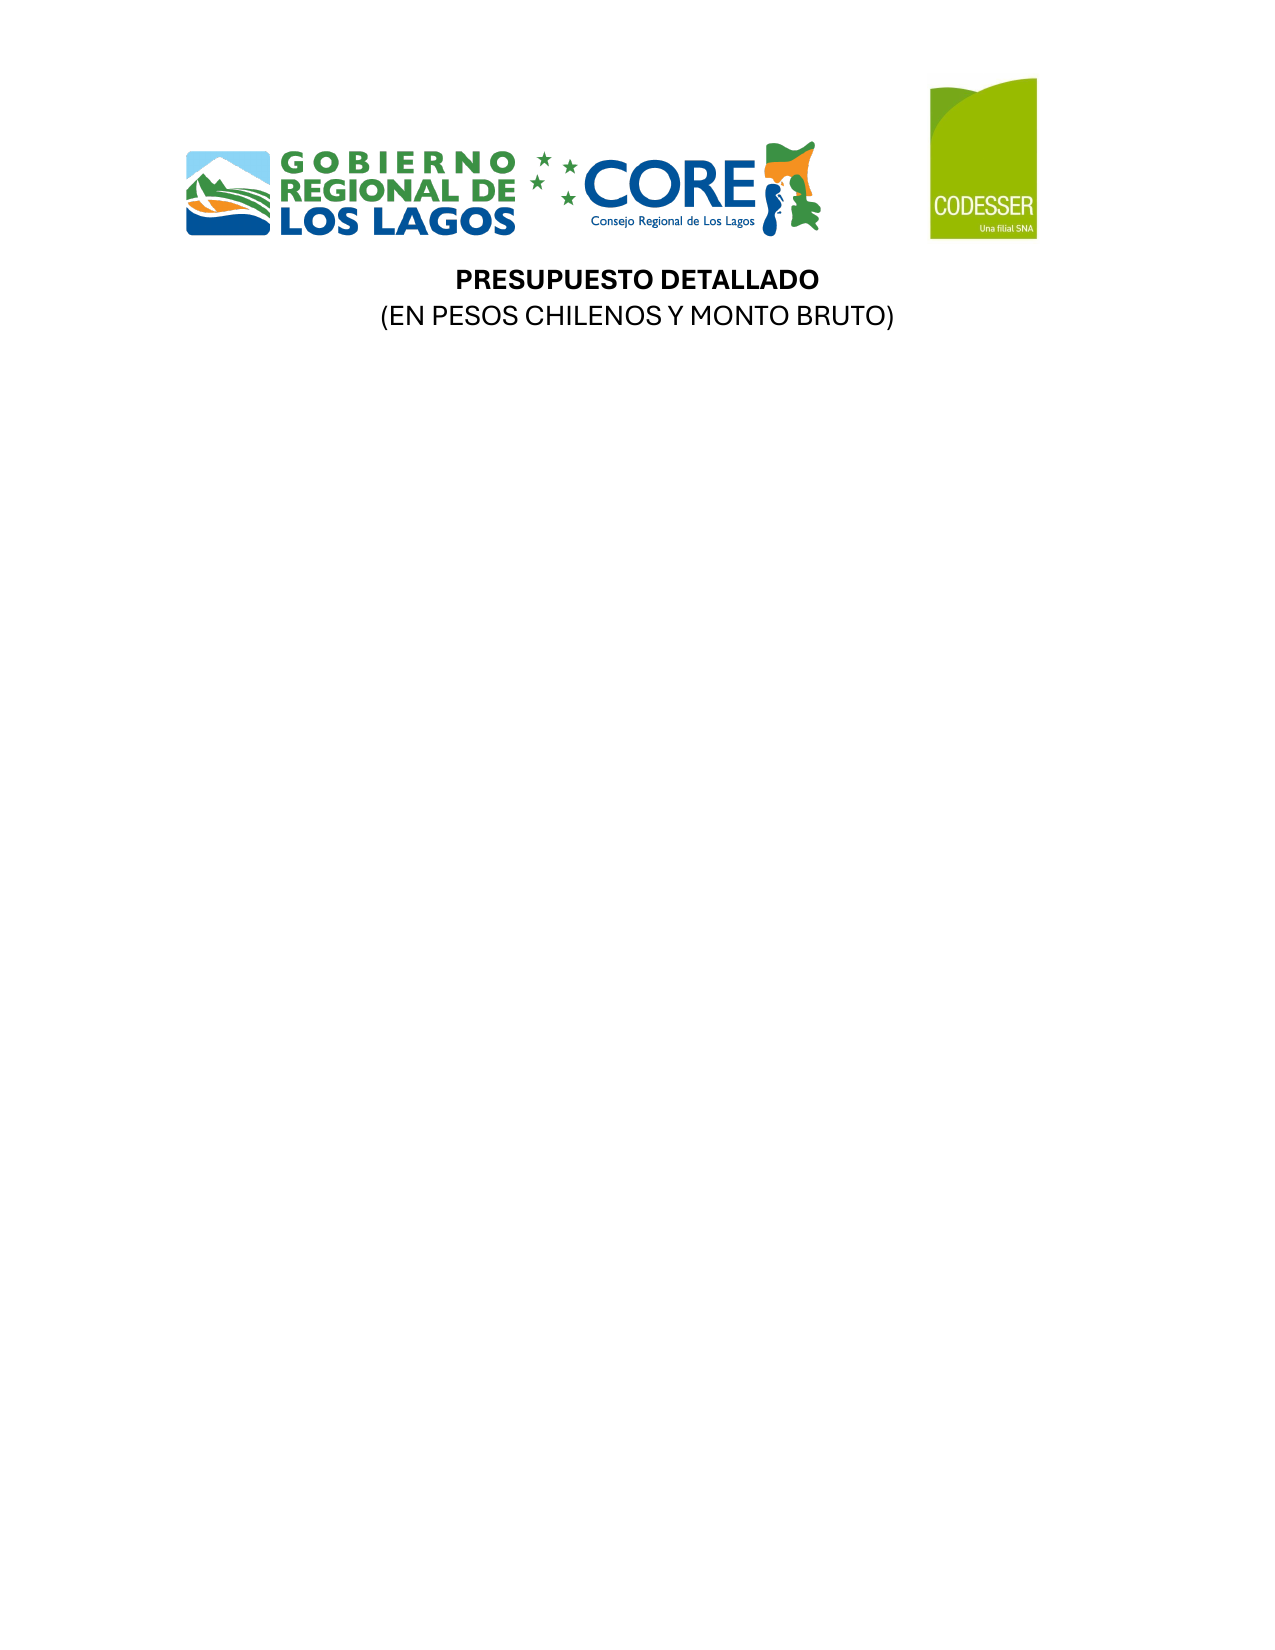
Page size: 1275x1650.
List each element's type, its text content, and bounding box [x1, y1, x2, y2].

text (EN PESOS CHILENOS Y MONTO BRUTO) [177, 298, 1098, 333]
text PRESUPUESTO DETALLADO [177, 262, 1098, 298]
picture [927, 73, 1040, 244]
picture [177, 130, 836, 244]
